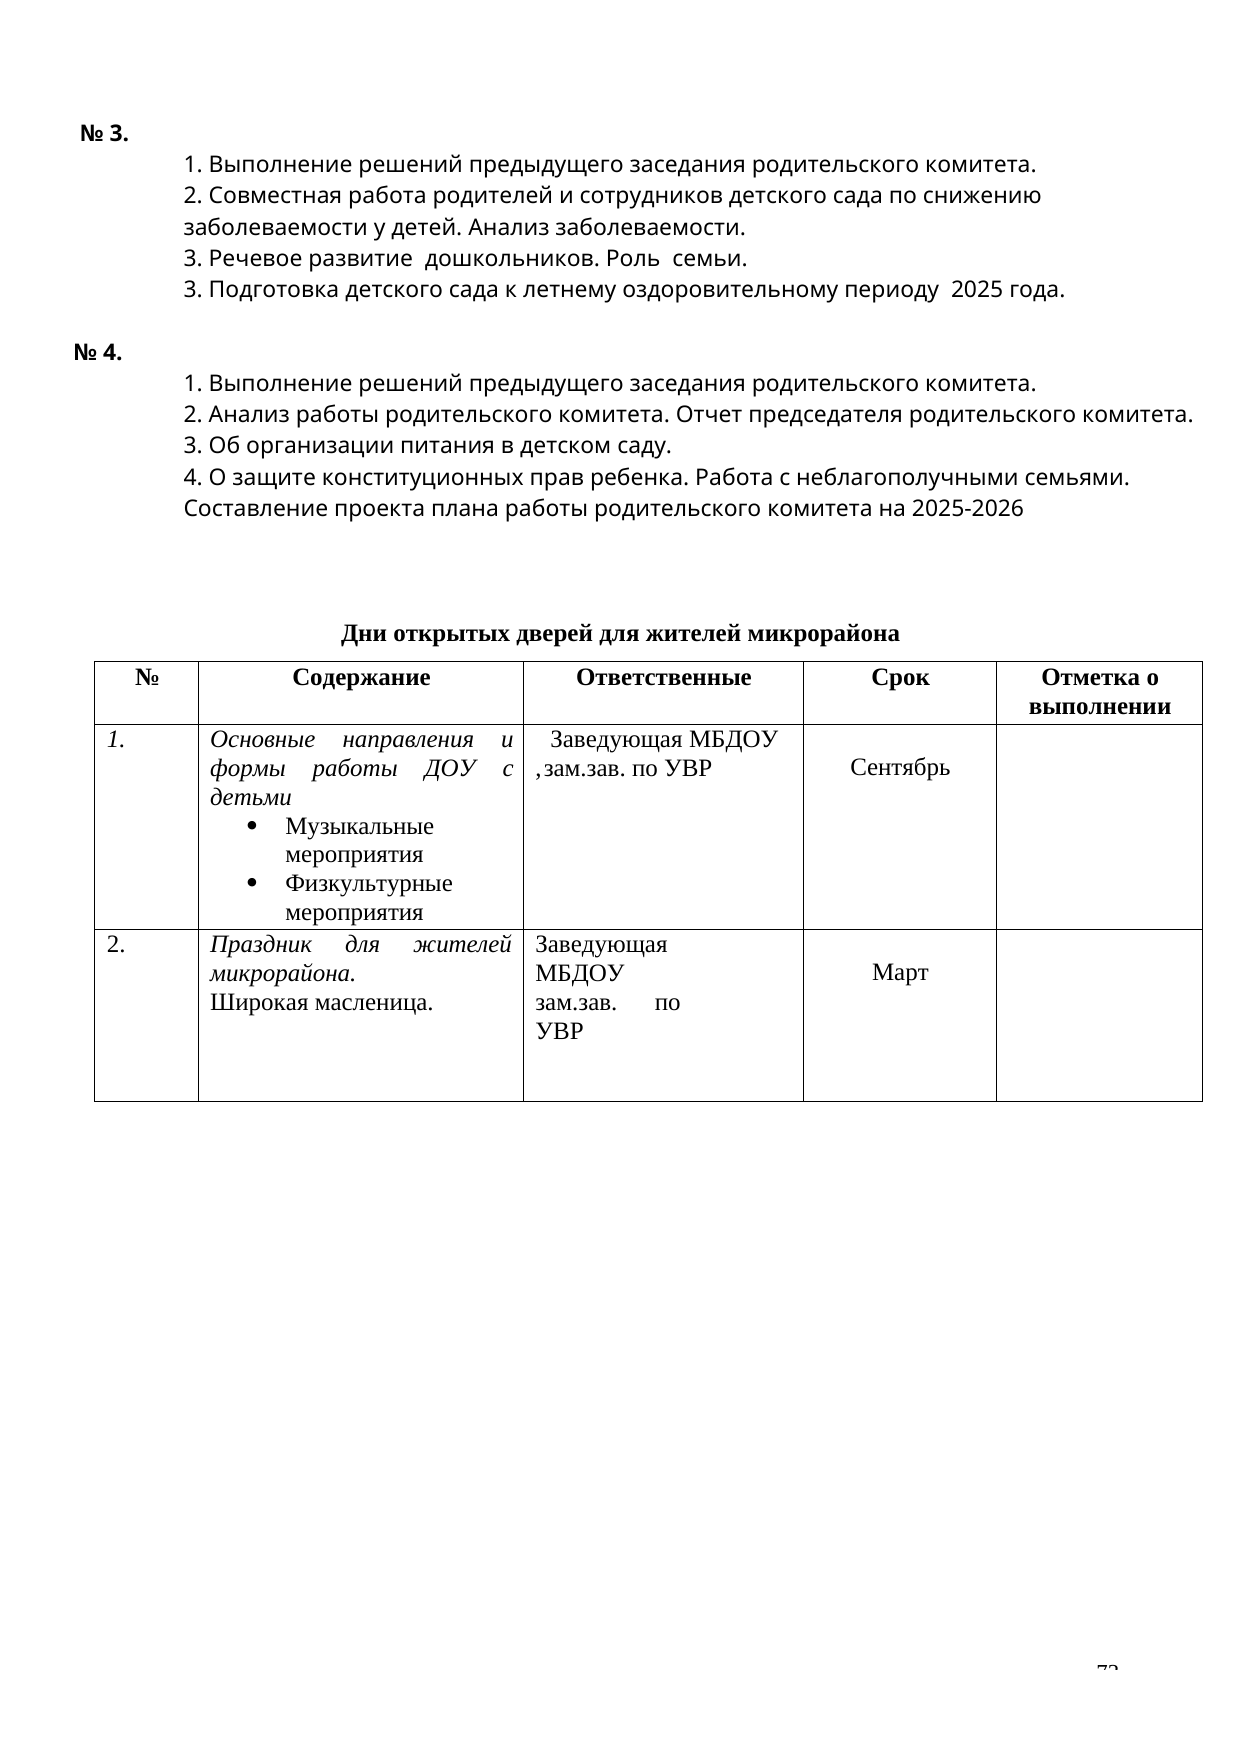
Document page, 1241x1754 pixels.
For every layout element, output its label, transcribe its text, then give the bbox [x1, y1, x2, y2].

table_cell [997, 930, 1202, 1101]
text Дни открытых дверей для жителей микрорайона [228, 618, 1013, 647]
text 2. Совместная работа родителей и сотрудников детского сада по снижению заболеваемости у детей. Анализ заболеваемости. [183, 179, 1228, 242]
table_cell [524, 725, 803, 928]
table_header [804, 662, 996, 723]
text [183, 148, 1228, 179]
text 3. Речевое развитие дошкольников. Роль семьи. [183, 242, 1228, 273]
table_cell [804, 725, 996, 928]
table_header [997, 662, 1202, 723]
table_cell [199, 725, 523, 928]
text 1. Выполнение решений предыдущего заседания родительского комитета. [183, 367, 1228, 398]
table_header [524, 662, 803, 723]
text № 3. [80, 117, 1228, 148]
text № 4. [32, 335, 1228, 367]
text 3. Об организации питания в детском саду. [183, 429, 1228, 460]
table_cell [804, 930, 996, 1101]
text 3. Подготовка детского сада к летнему оздоровительному периоду 2025 года. [183, 273, 1228, 304]
text Составление проекта плана работы родительского комитета на 2025-2026 [183, 492, 1228, 523]
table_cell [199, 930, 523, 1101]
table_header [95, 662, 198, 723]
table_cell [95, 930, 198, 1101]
text 2. Анализ работы родительского комитета. Отчет председателя родительского комитета. [183, 398, 1228, 429]
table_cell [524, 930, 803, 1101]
text 4. О защите конституционных прав ребенка. Работа с неблагополучными семьями. [183, 460, 1228, 492]
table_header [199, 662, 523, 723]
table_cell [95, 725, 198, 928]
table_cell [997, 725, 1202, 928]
